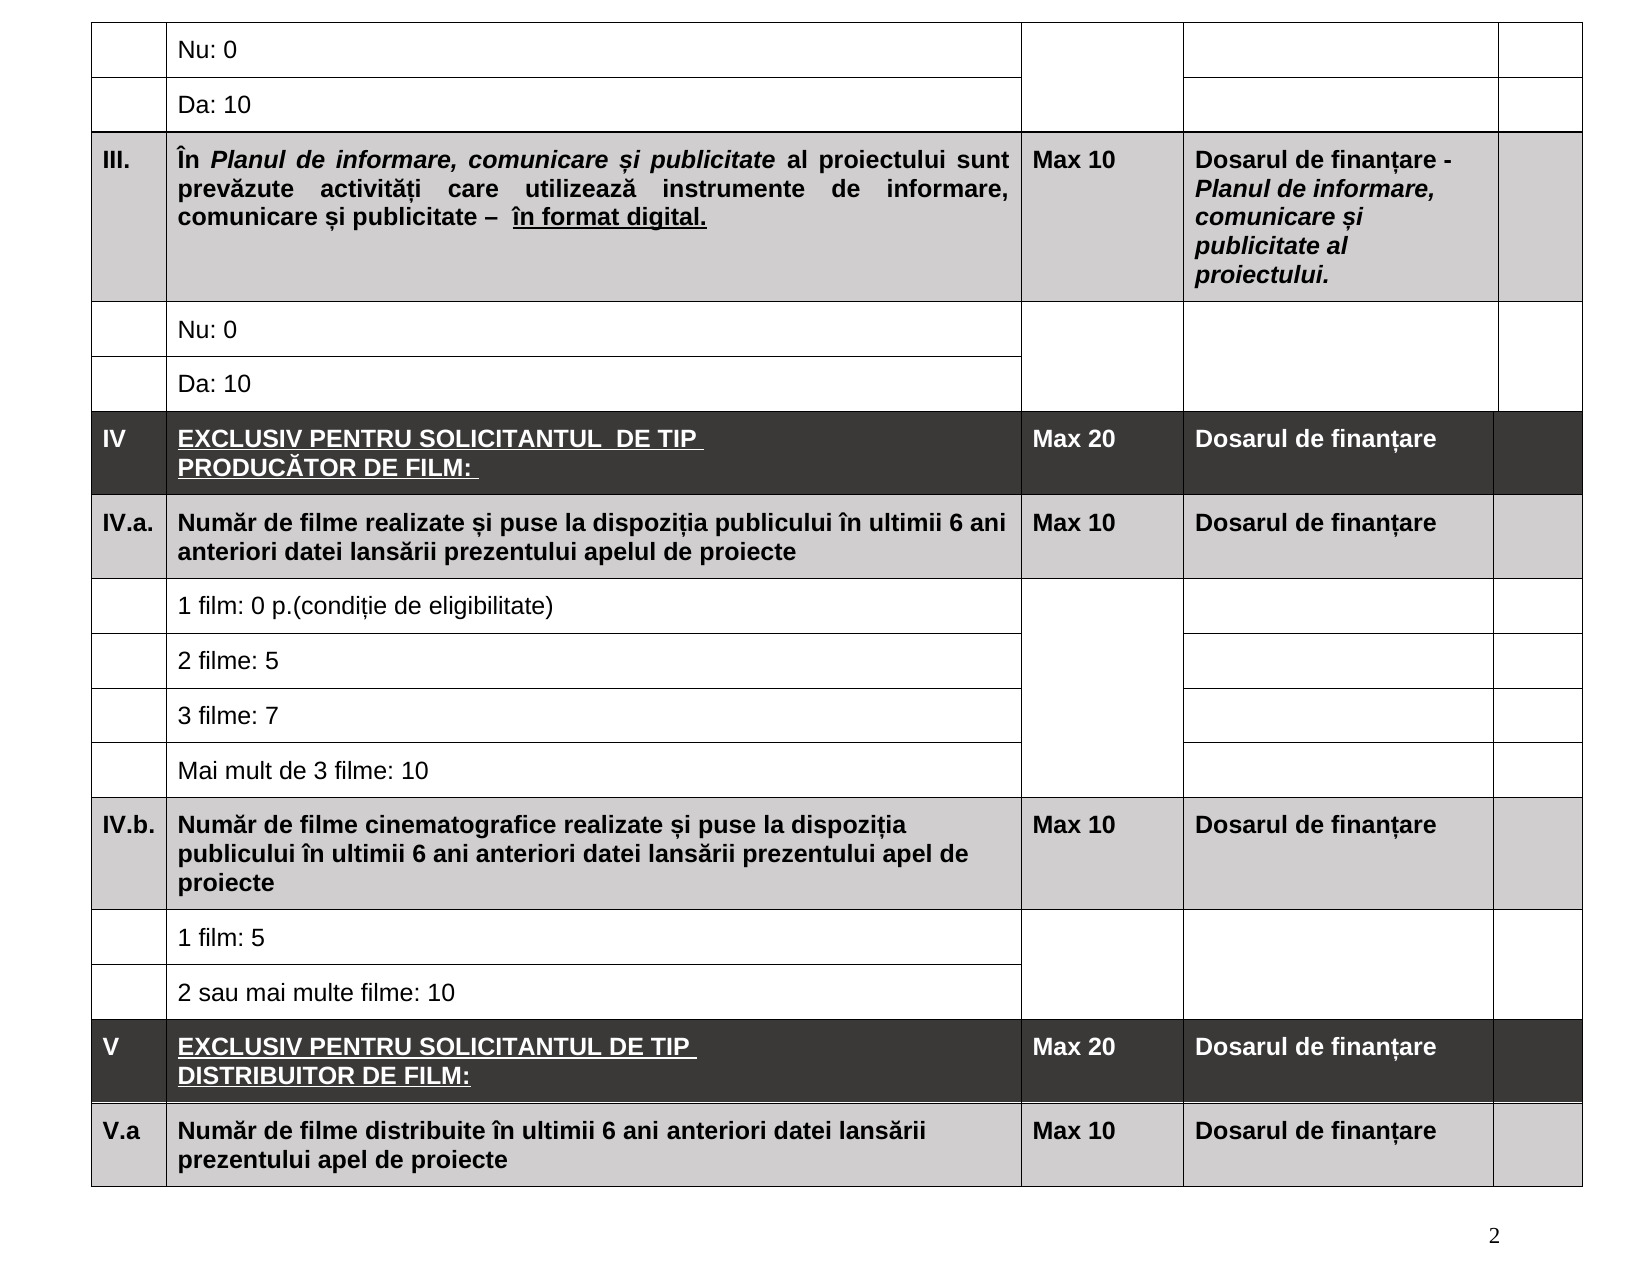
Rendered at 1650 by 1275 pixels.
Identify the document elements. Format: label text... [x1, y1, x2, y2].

table_cell [1494, 910, 1582, 1019]
table_cell Dosarul de finanțare - Planul de informare, comunicare și publicitate al proiectului. [1184, 133, 1498, 301]
table_cell Max 10 [1022, 798, 1183, 909]
table_cell [92, 302, 166, 356]
table_cell Dosarul de finanțare [1184, 798, 1493, 909]
table_cell Max 20 [1022, 1020, 1183, 1102]
table_cell [92, 78, 166, 131]
table_cell [1494, 634, 1582, 687]
table_cell V [92, 1020, 166, 1102]
table_cell [1499, 78, 1582, 131]
table_cell [92, 689, 166, 742]
table_cell [92, 579, 166, 633]
table_cell IV.a. [92, 495, 166, 578]
table_cell Da: 10 [167, 357, 1021, 411]
table_cell Max 10 [1022, 495, 1183, 578]
table_cell IV.b. [92, 798, 166, 909]
table_cell Max 20 [1022, 412, 1183, 494]
table_cell [92, 23, 166, 77]
table_cell [1494, 495, 1582, 578]
table_cell [1184, 743, 1493, 797]
table_cell [1499, 302, 1582, 411]
table_cell [1494, 1020, 1582, 1102]
table_cell [92, 910, 166, 964]
table_cell [1022, 23, 1183, 131]
table_cell [1184, 302, 1498, 411]
table_cell Mai mult de 3 filme: 10 [167, 743, 1021, 797]
table_cell [1494, 798, 1582, 909]
table_cell EXCLUSIV PENTRU SOLICITANTUL DE TIP PRODUCĂTOR DE FILM: [167, 412, 1021, 494]
table_cell [1494, 1104, 1582, 1186]
table_cell În Planul de informare, comunicare și publicitate al proiectului sunt prevăzute activități care utilizează instrumente de informare, comunicare și publicitate – în format digital. [167, 133, 1021, 301]
table_cell Da: 10 [167, 78, 1021, 131]
table_cell [1184, 579, 1493, 633]
table_cell [1022, 910, 1183, 1019]
table_cell IV [92, 412, 166, 494]
table_cell [92, 965, 166, 1019]
table_cell [1184, 78, 1498, 131]
table_cell [92, 357, 166, 411]
table_cell Max 10 [1022, 133, 1183, 301]
table_cell [1184, 23, 1498, 77]
table_cell [1499, 133, 1582, 301]
table_cell Nu: 0 [167, 23, 1021, 77]
table_cell Număr de filme realizate și puse la dispoziția publicului în ultimii 6 ani anteriori datei lansării prezentului apelul de proiecte [167, 495, 1021, 578]
table_cell Dosarul de finanțare [1184, 412, 1493, 494]
table_cell [1184, 689, 1493, 742]
table_cell Dosarul de finanțare [1184, 1104, 1493, 1186]
table_cell 2 sau mai multe filme: 10 [167, 965, 1021, 1019]
table_cell [1184, 910, 1493, 1019]
table_cell [1494, 743, 1582, 797]
table_cell [1494, 412, 1582, 494]
table_cell V.a [92, 1104, 166, 1186]
table_cell Nu: 0 [167, 302, 1021, 356]
table_cell [1494, 689, 1582, 742]
table_cell Dosarul de finanțare [1184, 1020, 1493, 1102]
table_cell 2 filme: 5 [167, 634, 1021, 687]
table_cell III. [92, 133, 166, 301]
table_cell [1022, 579, 1183, 797]
table_cell Max 10 [1022, 1104, 1183, 1186]
table_cell EXCLUSIV PENTRU SOLICITANTUL DE TIP DISTRIBUITOR DE FILM: [167, 1020, 1021, 1102]
table_cell Număr de filme cinematografice realizate și puse la dispoziția publicului în ultimii 6 ani anteriori datei lansării prezentului apel de proiecte [167, 798, 1021, 909]
table_cell 1 film: 5 [167, 910, 1021, 964]
table_cell 3 filme: 7 [167, 689, 1021, 742]
table_cell [92, 743, 166, 797]
table_cell [1494, 579, 1582, 633]
table_cell [1499, 23, 1582, 77]
table_cell [1184, 634, 1493, 687]
table_cell 1 film: 0 p.(condiție de eligibilitate) [167, 579, 1021, 633]
table_cell [1022, 302, 1183, 411]
table_cell [92, 634, 166, 687]
table_cell Număr de filme distribuite în ultimii 6 ani anteriori datei lansării prezentului apel de proiecte [167, 1104, 1021, 1186]
table_cell Dosarul de finanțare [1184, 495, 1493, 578]
